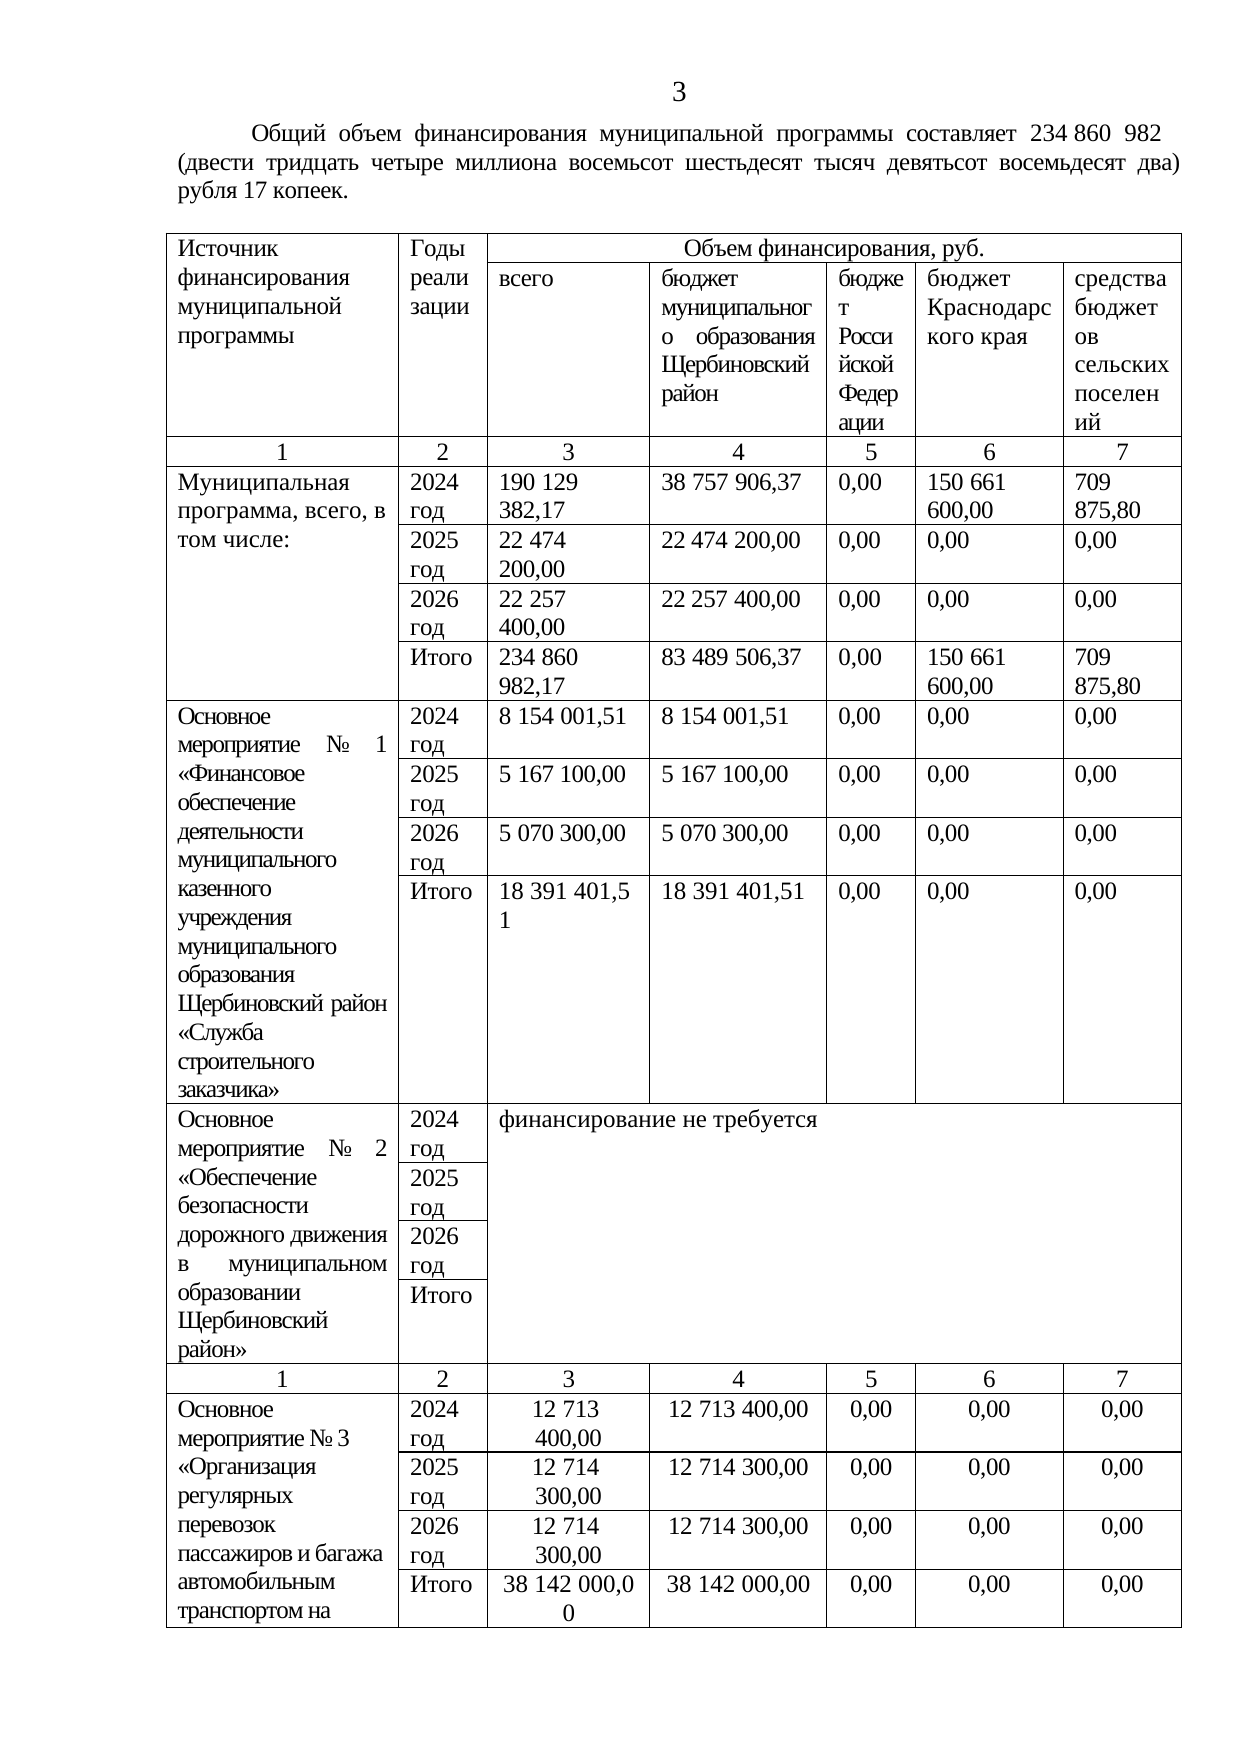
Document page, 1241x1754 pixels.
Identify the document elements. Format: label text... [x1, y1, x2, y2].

table_cell 12 713 400,00 [650, 1394, 826, 1451]
table_cell 0,00 [827, 584, 915, 641]
table_cell Итого [399, 642, 487, 700]
table_cell 709 875,80 [1064, 467, 1181, 524]
table_cell 2026 год [399, 1221, 487, 1279]
table_cell 0,00 [1064, 1570, 1181, 1627]
table_cell 5 167 100,00 [488, 759, 649, 817]
table_cell 709 875,80 [1064, 642, 1181, 700]
table_cell 12 714 300,00 [650, 1511, 826, 1568]
table_cell 0,00 [827, 1453, 915, 1510]
table_cell 5 [827, 437, 915, 466]
table_cell 12 714 300,00 [650, 1453, 826, 1510]
table_cell Основное мероприятие № 2 «Обеспечение безопасности дорожного движения в муниципальном образовании Щербиновский район» [167, 1104, 398, 1363]
table_cell 2025 год [399, 1453, 487, 1510]
table_cell 0,00 [916, 876, 1063, 1103]
table_cell Основное мероприятие № 1 «Финансовое обеспечение деятельности муниципального казенного учреждения муниципального образования Щербиновский район «Служба строительного заказчика» [167, 701, 398, 1103]
table_cell бюджет Российской Федерации [827, 263, 915, 436]
table_cell 7 [1064, 1364, 1181, 1393]
table_cell 0,00 [1064, 876, 1181, 1103]
table_cell 12 714 300,00 [488, 1511, 649, 1568]
table_cell всего [488, 263, 649, 436]
table_cell 2025 год [399, 759, 487, 817]
table_cell 38 757 906,37 [650, 467, 826, 524]
table_cell 22 474 200,00 [488, 525, 649, 583]
table_cell 2024 год [399, 467, 487, 524]
table_cell 5 [827, 1364, 915, 1393]
table_cell финансирование не требуется [488, 1104, 1181, 1363]
table_cell 6 [916, 437, 1063, 466]
table_cell 2026 год [399, 1511, 487, 1568]
table_cell 0,00 [916, 818, 1063, 875]
table_cell 0,00 [916, 701, 1063, 758]
table_cell 5 070 300,00 [488, 818, 649, 875]
table_cell 0,00 [916, 1394, 1063, 1451]
table_cell 6 [916, 1364, 1063, 1393]
table_cell 150 661 600,00 [916, 642, 1063, 700]
table_cell бюджет муниципального образования Щербиновский район [650, 263, 826, 436]
table_cell 0,00 [827, 876, 915, 1103]
table_header Годы реализации [399, 234, 487, 436]
table_cell 7 [1064, 437, 1181, 466]
table_cell 12 713 400,00 [488, 1394, 649, 1451]
table_cell 0,00 [827, 818, 915, 875]
table_cell 83 489 506,37 [650, 642, 826, 700]
table_cell 22 257 400,00 [650, 584, 826, 641]
table_cell 234 860 982,17 [488, 642, 649, 700]
table_cell 2 [399, 437, 487, 466]
table_cell Муниципальная программа, всего, в том числе: [167, 467, 398, 700]
table_cell 22 257 400,00 [488, 584, 649, 641]
table_cell средства бюджетов сельских поселений [1064, 263, 1181, 436]
table_cell 3 [488, 437, 649, 466]
table_cell 8 154 001,51 [650, 701, 826, 758]
table_cell 5 070 300,00 [650, 818, 826, 875]
table_cell 4 [650, 1364, 826, 1393]
table_cell 2024 год [399, 701, 487, 758]
text Общий объем финансирования муниципальной программы составляет 234 860 982 (двести тридцать четыре миллиона восемьсот шестьдесят тысяч девятьсот восемьдесят два) рубля 17 копеек. [177, 118, 1181, 204]
table_cell 0,00 [916, 759, 1063, 817]
table_cell 2024 год [399, 1394, 487, 1451]
table_cell 2025 год [399, 1163, 487, 1220]
table_cell 0,00 [827, 701, 915, 758]
table_cell бюджет Краснодарского края [916, 263, 1063, 436]
table_cell 150 661 600,00 [916, 467, 1063, 524]
table_header Объем финансирования, руб. [488, 234, 1181, 262]
table_cell 22 474 200,00 [650, 525, 826, 583]
table_cell 0,00 [827, 759, 915, 817]
table_cell 2025 год [399, 525, 487, 583]
table_cell 2026 год [399, 818, 487, 875]
table_cell Итого [399, 1280, 487, 1363]
table_cell Итого [399, 1570, 487, 1627]
table_cell 18 391 401,51 [488, 876, 649, 1103]
table_cell 4 [650, 437, 826, 466]
table_cell 0,00 [827, 1511, 915, 1568]
table_cell 0,00 [1064, 525, 1181, 583]
table_cell Итого [399, 876, 487, 1103]
table_cell 0,00 [916, 525, 1063, 583]
table_cell 1 [167, 1364, 398, 1393]
table_cell 190 129 382,17 [488, 467, 649, 524]
table_cell 0,00 [1064, 584, 1181, 641]
table_cell 0,00 [827, 467, 915, 524]
table_cell 2026 год [399, 584, 487, 641]
table_cell 0,00 [827, 1394, 915, 1451]
table_cell 38 142 000,00 [488, 1570, 649, 1627]
table_cell 8 154 001,51 [488, 701, 649, 758]
table_cell 18 391 401,51 [650, 876, 826, 1103]
table_cell 0,00 [827, 525, 915, 583]
table_cell 12 714 300,00 [488, 1453, 649, 1510]
table_cell 0,00 [1064, 1453, 1181, 1510]
table_cell 0,00 [1064, 1511, 1181, 1568]
table_cell 0,00 [827, 642, 915, 700]
table_cell 0,00 [1064, 701, 1181, 758]
table_header Источник финансирования муниципальной программы [167, 234, 398, 436]
table_cell 0,00 [827, 1570, 915, 1627]
table_cell 0,00 [916, 1453, 1063, 1510]
table_cell 0,00 [1064, 759, 1181, 817]
table_cell 0,00 [916, 584, 1063, 641]
table_cell 38 142 000,00 [650, 1570, 826, 1627]
table_cell 2 [399, 1364, 487, 1393]
table_cell 0,00 [916, 1511, 1063, 1568]
table_cell 5 167 100,00 [650, 759, 826, 817]
table_cell 2024 год [399, 1104, 487, 1162]
table_cell 0,00 [1064, 1394, 1181, 1451]
table_cell 0,00 [1064, 818, 1181, 875]
table_cell 3 [488, 1364, 649, 1393]
table_cell 0,00 [916, 1570, 1063, 1627]
table_cell 1 [167, 437, 398, 466]
table_cell Основное мероприятие № 3 «Организация регулярных перевозок пассажиров и багажа автомобильным транспортом на территории муниципального образования Щербиновский район» [167, 1394, 398, 1627]
